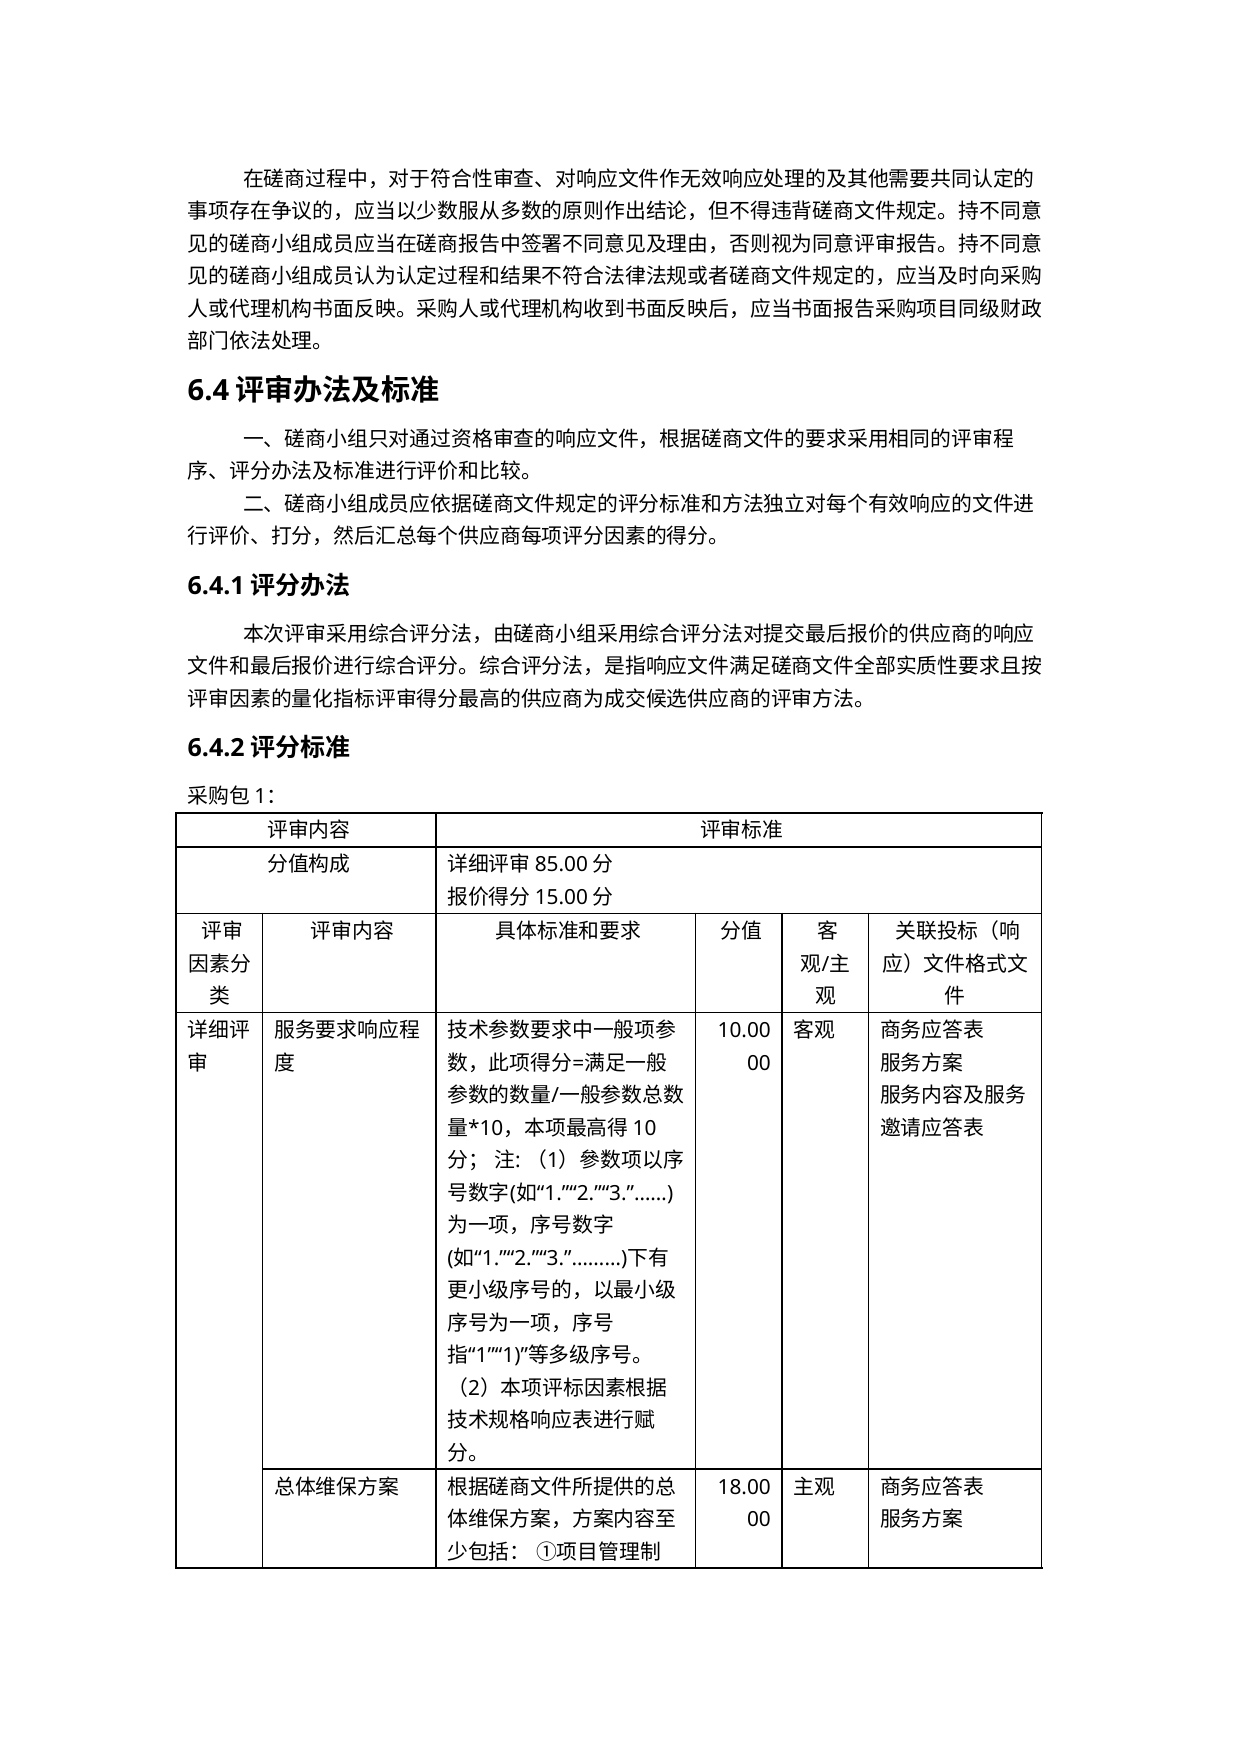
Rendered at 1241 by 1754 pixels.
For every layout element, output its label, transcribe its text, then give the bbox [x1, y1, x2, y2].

table_cell 详细评审85.00分 报价得分15.00分 [437, 848, 1041, 913]
table_header 评审标准 [437, 814, 1041, 846]
table_cell 商务应答表 服务方案 [869, 1470, 1041, 1567]
table_cell 服务要求响应程度 [263, 1013, 435, 1468]
table_cell 分值构成 [177, 848, 435, 913]
text 在磋商过程中，对于符合性审查、对响应文件作无效响应处理的及其他需要共同认定的事项存在争议的，应当以少数服从多数的原则作出结论，但不得违背磋商文件规定。持不同意见的磋商小组成员应当在磋商报告中签署不同意见及理由，否则视为同意评审报告。持不同意见的磋商小组成员认为认定过程和结果不符合法律法规或者磋商文件规定的，应当及时向采购人或代理机构书面反映。采购人或代理机构收到书面反映后，应当书面报告采购项目同级财政部门依法处理。 [187, 162, 1053, 357]
table_cell 18.0000 [696, 1470, 781, 1567]
table_cell 具体标准和要求 [437, 914, 695, 1012]
text 二、磋商小组成员应依据磋商文件规定的评分标准和方法独立对每个有效响应的文件进行评价、打分，然后汇总每个供应商每项评分因素的得分。 [187, 487, 1053, 552]
table_cell 商务应答表 服务方案 服务内容及服务邀请应答表 [869, 1013, 1041, 1468]
text 本次评审采用综合评分法，由磋商小组采用综合评分法对提交最后报价的供应商的响应文件和最后报价进行综合评分。综合评分法，是指响应文件满足磋商文件全部实质性要求且按评审因素的量化指标评审得分最高的供应商为成交候选供应商的评审方法。 [187, 617, 1053, 714]
text 6.4评审办法及标准 [187, 357, 1053, 422]
text 6.4.2评分标准 [187, 714, 1053, 779]
table_cell 总体维保方案 [263, 1470, 435, 1567]
table_cell 技术参数要求中一般项参数，此项得分=满足一般参数的数量/一般参数总数量*10，本项最高得10分； 注: （1）參数项以序号数字(如“1.”“2.”“3.”……)为一项，序号数字(如“1.”“2.”“3.”………)下有更小级序号的，以最小级序号为一项，序号指“1”“1)”等多级序号。 （2）本项评标因素根据技术规格响应表进行赋分。 [437, 1013, 695, 1468]
table_cell 主观 [783, 1470, 868, 1567]
table_cell 评审因素分类 [177, 914, 262, 1012]
table_cell 详细评审 [177, 1013, 262, 1567]
table_header 评审内容 [177, 814, 435, 846]
table_cell 客观 [783, 1013, 868, 1468]
table_cell 10.0000 [696, 1013, 781, 1468]
text 6.4.1评分办法 [187, 552, 1053, 617]
table_cell 关联投标（响应）文件格式文件 [869, 914, 1041, 1012]
table_cell 客观/主观 [783, 914, 868, 1012]
text 采购包1： [187, 779, 1053, 812]
table_cell 评审内容 [263, 914, 435, 1012]
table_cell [437, 1470, 695, 1567]
text 一、磋商小组只对通过资格审查的响应文件，根据磋商文件的要求采用相同的评审程序、评分办法及标准进行评价和比较。 [187, 422, 1053, 487]
table_cell 分值 [696, 914, 781, 1012]
